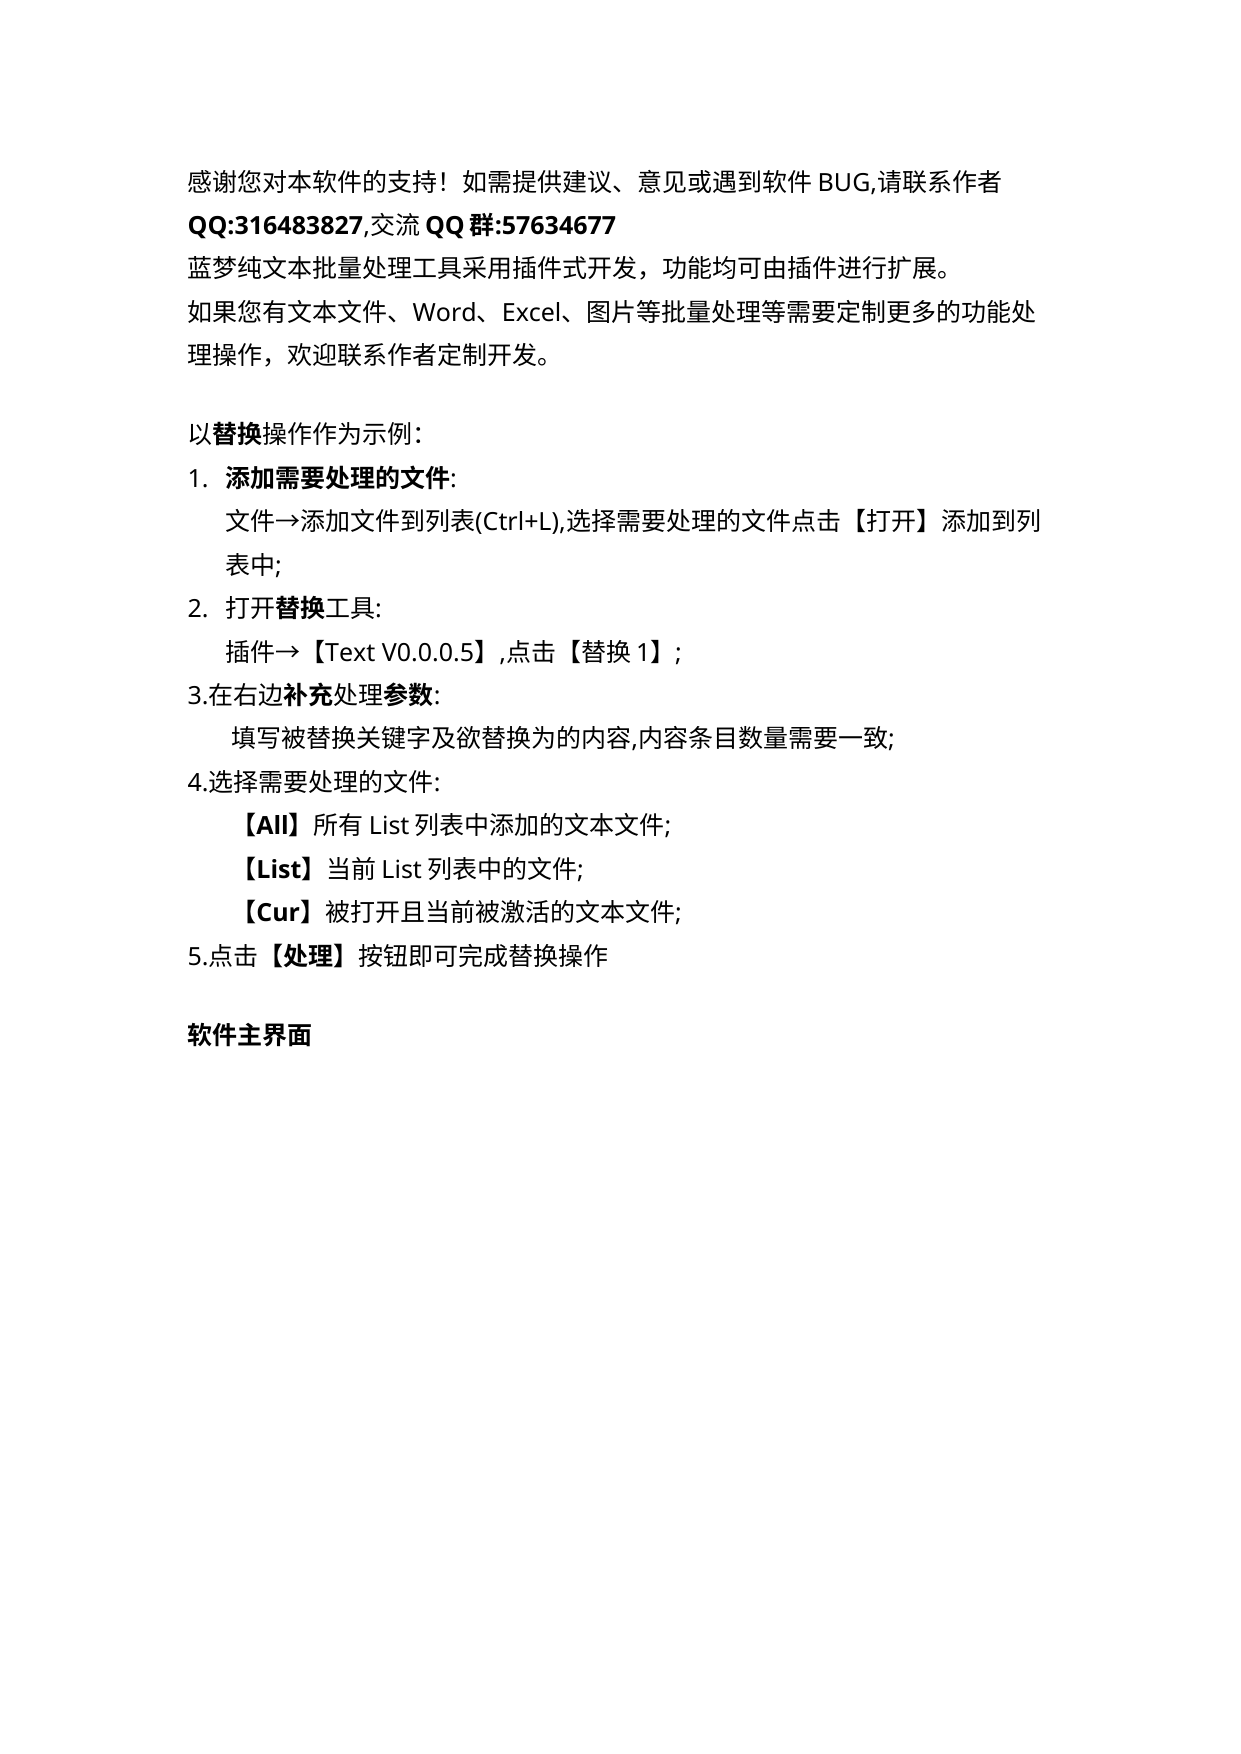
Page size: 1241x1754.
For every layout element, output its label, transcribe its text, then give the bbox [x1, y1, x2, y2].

text 【List】当前List列表中的文件; [231, 849, 1053, 886]
text 3.在右边补充处理参数: [187, 676, 1053, 712]
text 4.选择需要处理的文件: [187, 762, 1053, 799]
text 【All】所有List列表中添加的文本文件; [231, 806, 1053, 842]
list 添加需要处理的文件: [187, 458, 1053, 494]
text 感谢您对本软件的支持！如需提供建议、意见或遇到软件BUG,请联系作者QQ:316483827,交流QQ群:57634677 [187, 162, 1053, 242]
list 插件→【Text V0.0.0.5】,点击【替换1】; [225, 632, 1053, 668]
text 5.点击【处理】按钮即可完成替换操作 [187, 936, 1053, 972]
text 以替换操作作为示例： [187, 415, 1053, 451]
list 打开替换工具: [187, 589, 1053, 625]
text 软件主界面 [187, 1015, 1053, 1052]
text 如果您有文本文件、Word、Excel、图片等批量处理等需要定制更多的功能处理操作，欢迎联系作者定制开发。 [187, 292, 1053, 372]
text 【Cur】被打开且当前被激活的文本文件; [231, 893, 1053, 929]
list 文件→添加文件到列表(Ctrl+L),选择需要处理的文件点击【打开】添加到列表中; [225, 502, 1053, 581]
text 蓝梦纯文本批量处理工具采用插件式开发，功能均可由插件进行扩展。 [187, 249, 1053, 285]
text 填写被替换关键字及欲替换为的内容,内容条目数量需要一致; [187, 719, 1053, 755]
